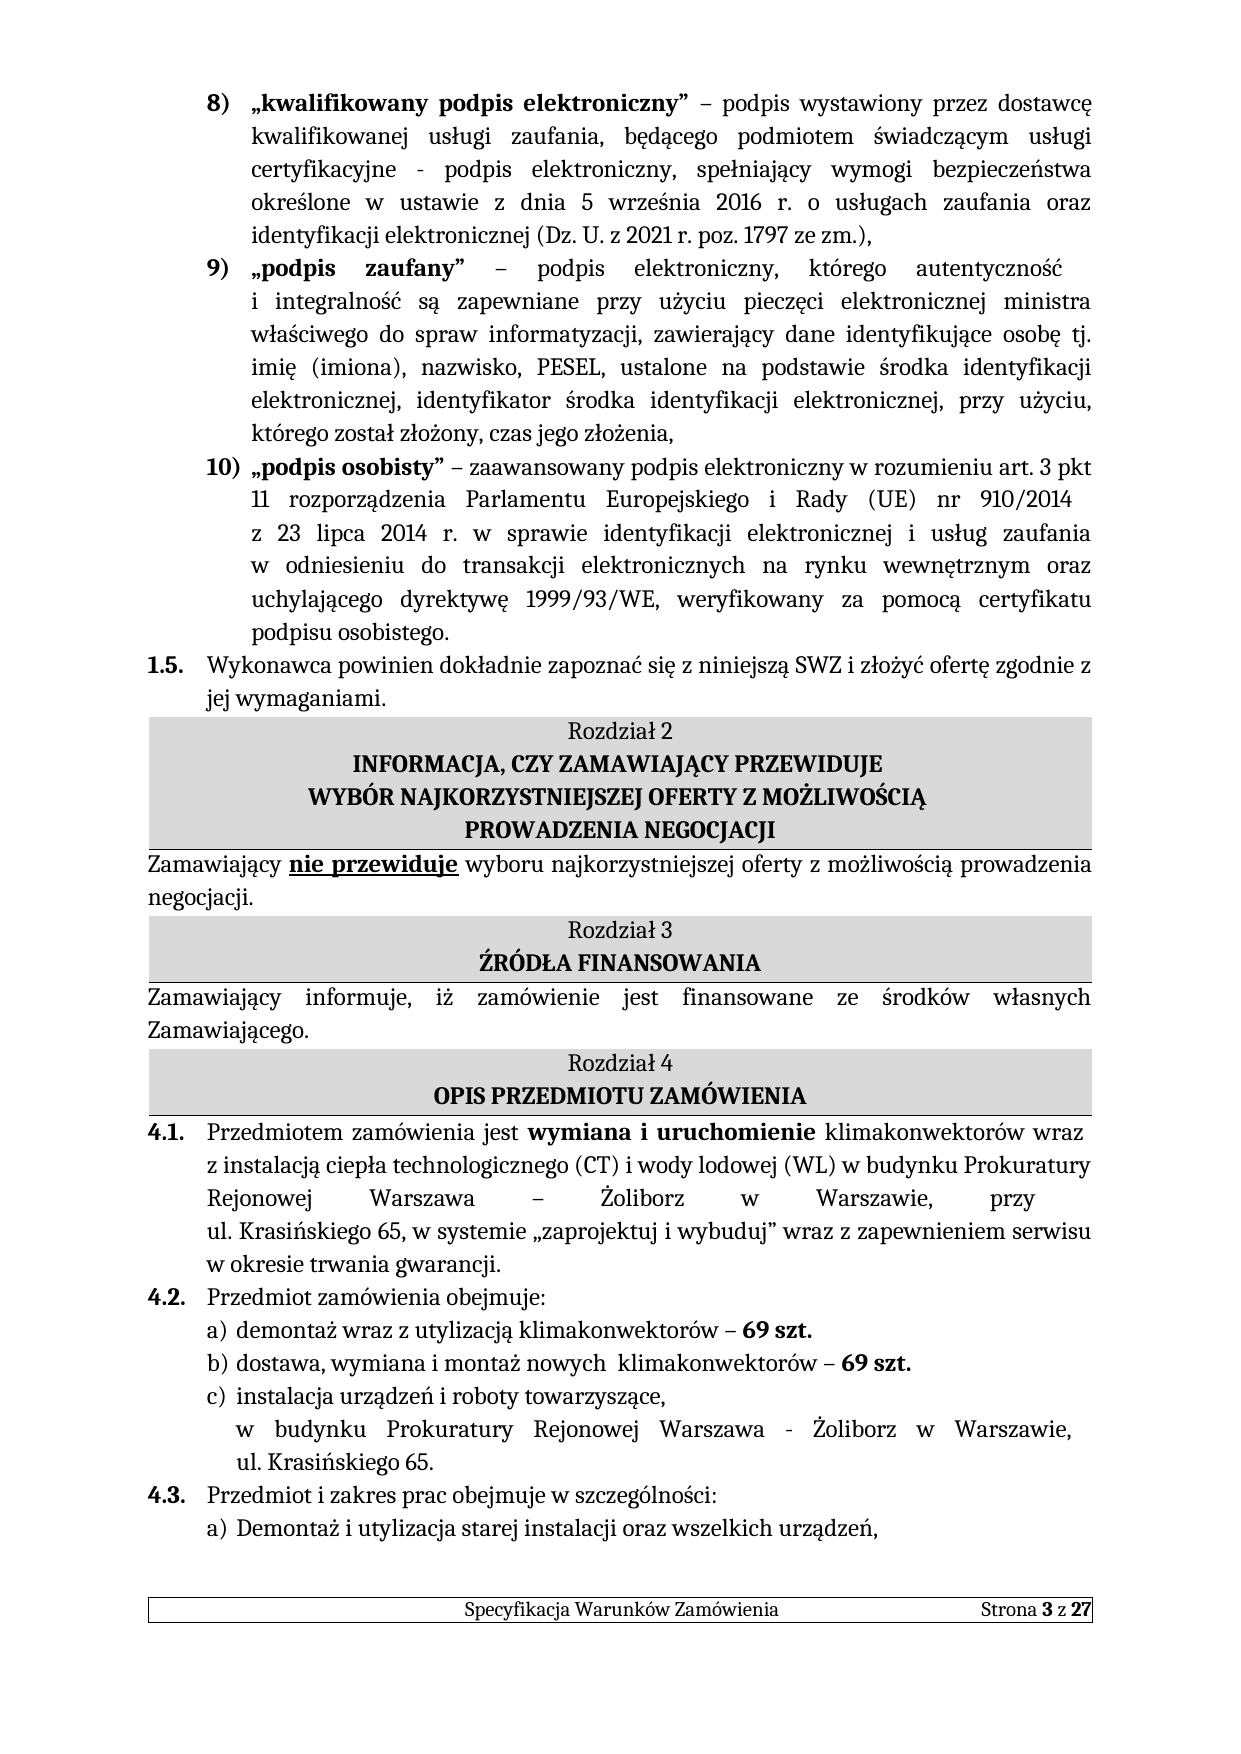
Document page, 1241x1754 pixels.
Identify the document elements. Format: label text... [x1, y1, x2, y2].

list „podpis zaufany” – podpis elektroniczny, którego autentyczność i integralność są zapewniane przy użyciu pieczęci elektronicznej ministra właściwego do spraw informatyzacji, zawierający dane identyfikujące osobę tj. imię (imiona), nazwisko, PESEL, ustalone na podstawie środka identyfikacji elektronicznej, identyfikator środka identyfikacji elektronicznej, przy użyciu, którego został złożony, czas jego złożenia, [207, 254, 1093, 448]
table_header Rozdział 3 ŹRÓDŁA FINANSOWANIA [149, 916, 1092, 982]
list w budynku Prokuratury Rejonowej Warszawa - Żoliborz w Warszawie, ul. Krasińskiego 65. [236, 1415, 1093, 1477]
list Przedmiot i zakres prac obejmuje w szczególności: [148, 1481, 1093, 1510]
list Przedmiot zamówienia obejmuje: [148, 1283, 1093, 1312]
list Wykonawca powinien dokładnie zapoznać się z niniejszą SWZ i złożyć ofertę zgodnie z jej wymaganiami. [148, 651, 1093, 712]
table_header Rozdział 4 OPIS PRZEDMIOTU ZAMÓWIENIA [149, 1049, 1092, 1115]
list Przedmiotem zamówienia jest wymiana i uruchomienie klimakonwektorów wraz z instalacją ciepła technologicznego (CT) i wody lodowej (WL) w budynku Prokuratury Rejonowej Warszawa – Żoliborz w Warszawie, przy ul. Krasińskiego 65, w systemie „zaprojektuj i wybuduj” wraz z zapewnieniem serwisu w okresie trwania gwarancji. [148, 1118, 1093, 1279]
list instalacja urządzeń i roboty towarzyszące, [207, 1382, 1093, 1411]
list demontaż wraz z utylizacją klimakonwektorów – 69 szt. [207, 1316, 1093, 1345]
list dostawa, wymiana i montaż nowych klimakonwektorów – 69 szt. [207, 1349, 1093, 1378]
list „kwalifikowany podpis elektroniczny” – podpis wystawiony przez dostawcę kwalifikowanej usługi zaufania, będącego podmiotem świadczącym usługi certyfikacyjne - podpis elektroniczny, spełniający wymogi bezpieczeństwa określone w ustawie z dnia 5 września 2016 r. o usługach zaufania oraz identyfikacji elektronicznej (Dz. U. z 2021 r. poz. 1797 ze zm.), [207, 89, 1093, 250]
text Zamawiający nie przewiduje wyboru najkorzystniejszej oferty z możliwością prowadzenia negocjacji. [148, 850, 1093, 911]
list „podpis osobisty” – zaawansowany podpis elektroniczny w rozumieniu art. 3 pkt 11 rozporządzenia Parlamentu Europejskiego i Rady (UE) nr 910/2014 z 23 lipca 2014 r. w sprawie identyfikacji elektronicznej i usług zaufania w odniesieniu do transakcji elektronicznych na rynku wewnętrznym oraz uchylającego dyrektywę 1999/93/WE, weryfikowany za pomocą certyfikatu podpisu osobistego. [207, 452, 1093, 646]
list Demontaż i utylizacja starej instalacji oraz wszelkich urządzeń, [207, 1514, 1093, 1543]
table_header Rozdział 2 INFORMACJA, CZY ZAMAWIAJĄCY PRZEWIDUJE WYBÓR NAJKORZYSTNIEJSZEJ OFERTY Z MOŻLIWOŚCIĄ PROWADZENIA NEGOCJACJI [149, 717, 1092, 849]
text Zamawiający informuje, iż zamówienie jest finansowane ze środków własnych Zamawiającego. [148, 983, 1093, 1044]
